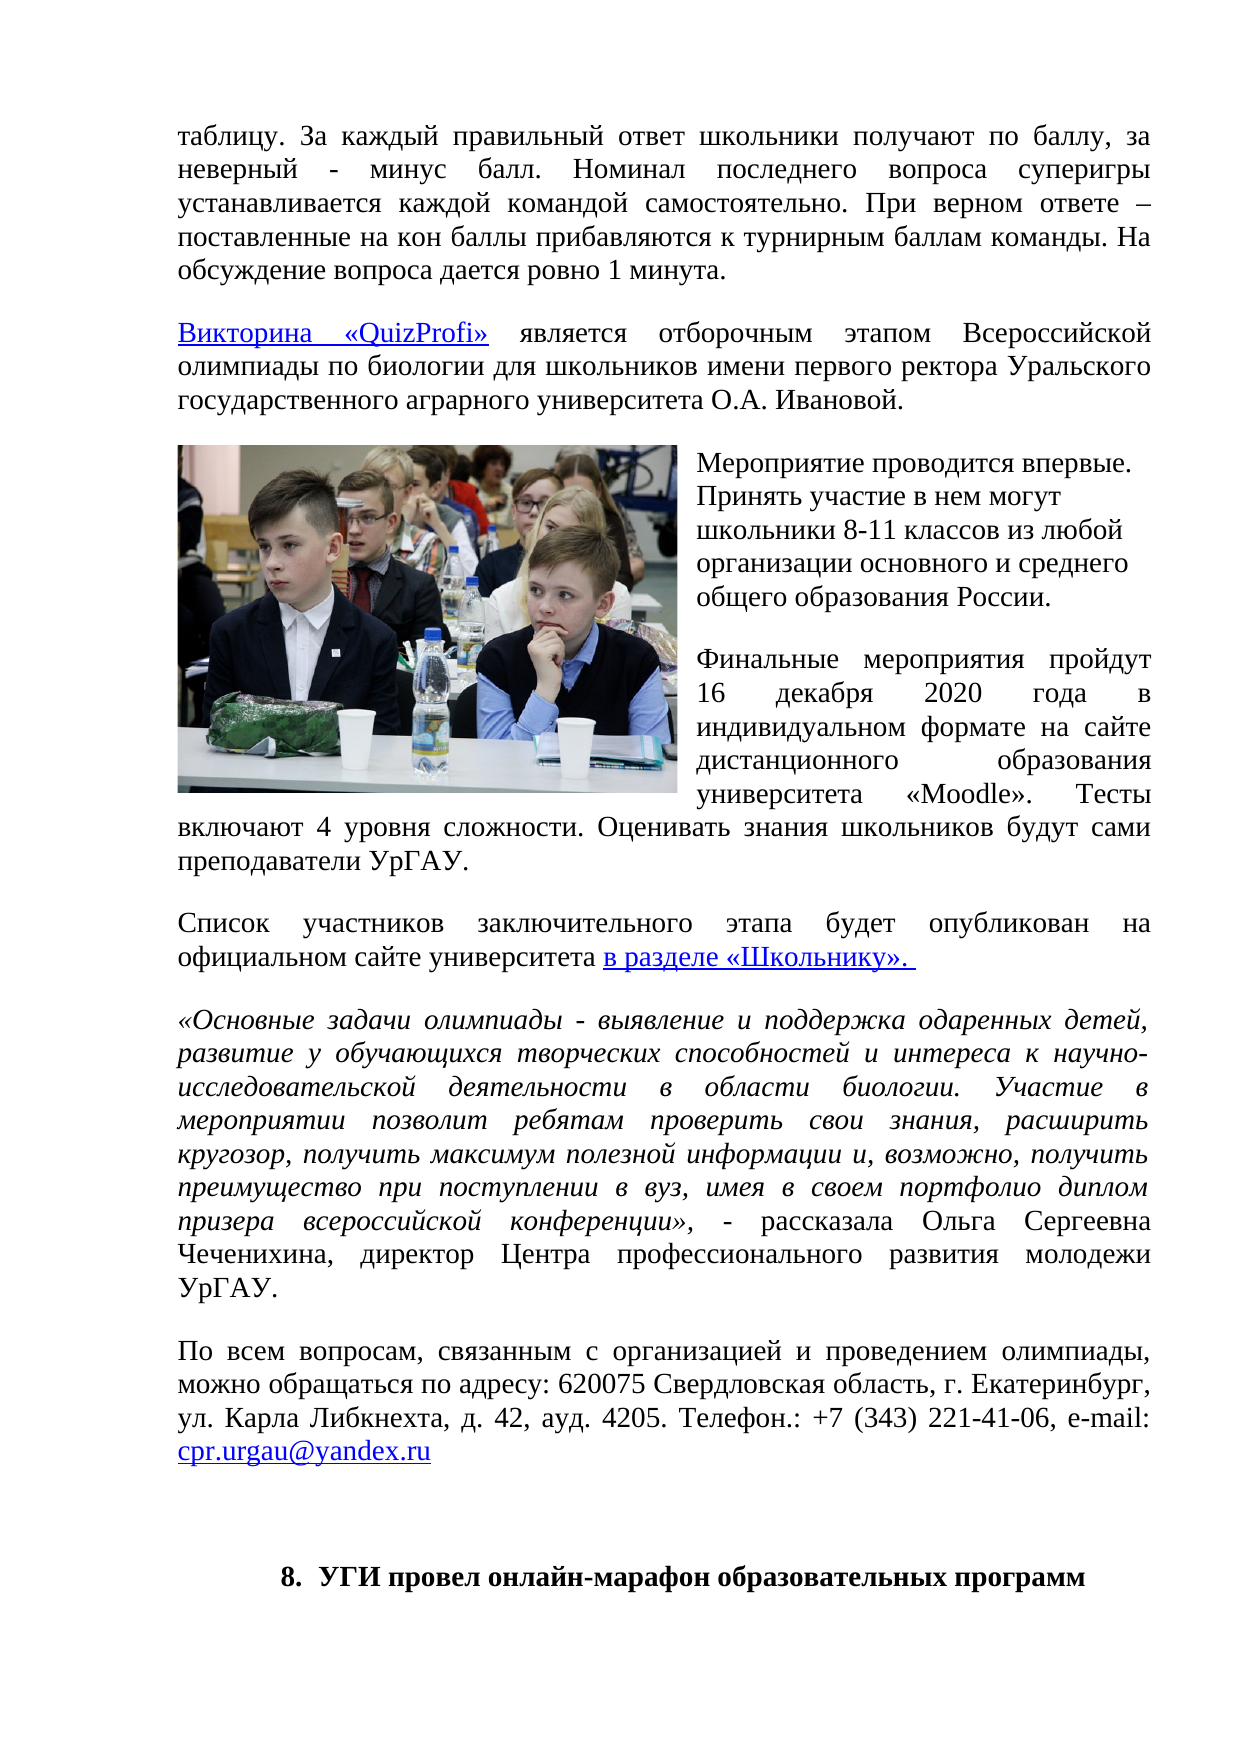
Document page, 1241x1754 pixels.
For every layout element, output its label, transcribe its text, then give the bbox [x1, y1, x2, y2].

text Викторина «QuizProfi» является отборочным этапом Всероссийской олимпиады по биологии для школьников имени первого ректора Уральского государственного аграрного университета О.А. Ивановой. [177, 315, 1152, 416]
list УГИ провел онлайн-марафон образовательных программ [215, 1559, 1152, 1592]
text По всем вопросам, связанным с организацией и проведением олимпиады, можно обращаться по адресу: 620075 Свердловская область, г. Екатеринбург, ул. Карла Либкнехта, д. 42, ауд. 4205. Телефон.: +7 (343) 221-41-06, e-mail: cpr.urgau@yandex.ru [177, 1333, 1152, 1467]
text Мероприятие проводится впервые. Принять участие в нем могут школьники 8-11 классов из любой организации основного и среднего общего образования России. [677, 445, 1152, 612]
text Финальные мероприятия пройдут 16 декабря 2020 года в индивидуальном формате на сайте дистанционного образования университета «Moodle». Тесты включают 4 уровня сложности. Оценивать знания школьников будут сами преподаватели УрГАУ. [177, 642, 1152, 876]
picture [177, 445, 677, 793]
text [177, 118, 1152, 286]
text «Основные задачи олимпиады - выявление и поддержка одаренных детей, развитие у обучающихся творческих способностей и интереса к научно-исследовательской деятельности в области биологии. Участие в мероприятии позволит ребятам проверить свои знания, расширить кругозор, получить максимум полезной информации и, возможно, получить преимущество при поступлении в вуз, имея в своем портфолио диплом призера всероссийской конференции», - рассказала Ольга Сергеевна Чеченихина, директор Центра профессионального развития молодежи УрГАУ. [177, 1002, 1152, 1304]
text Список участников заключительного этапа будет опубликован на официальном сайте университета в разделе «Школьнику». [177, 906, 1152, 973]
